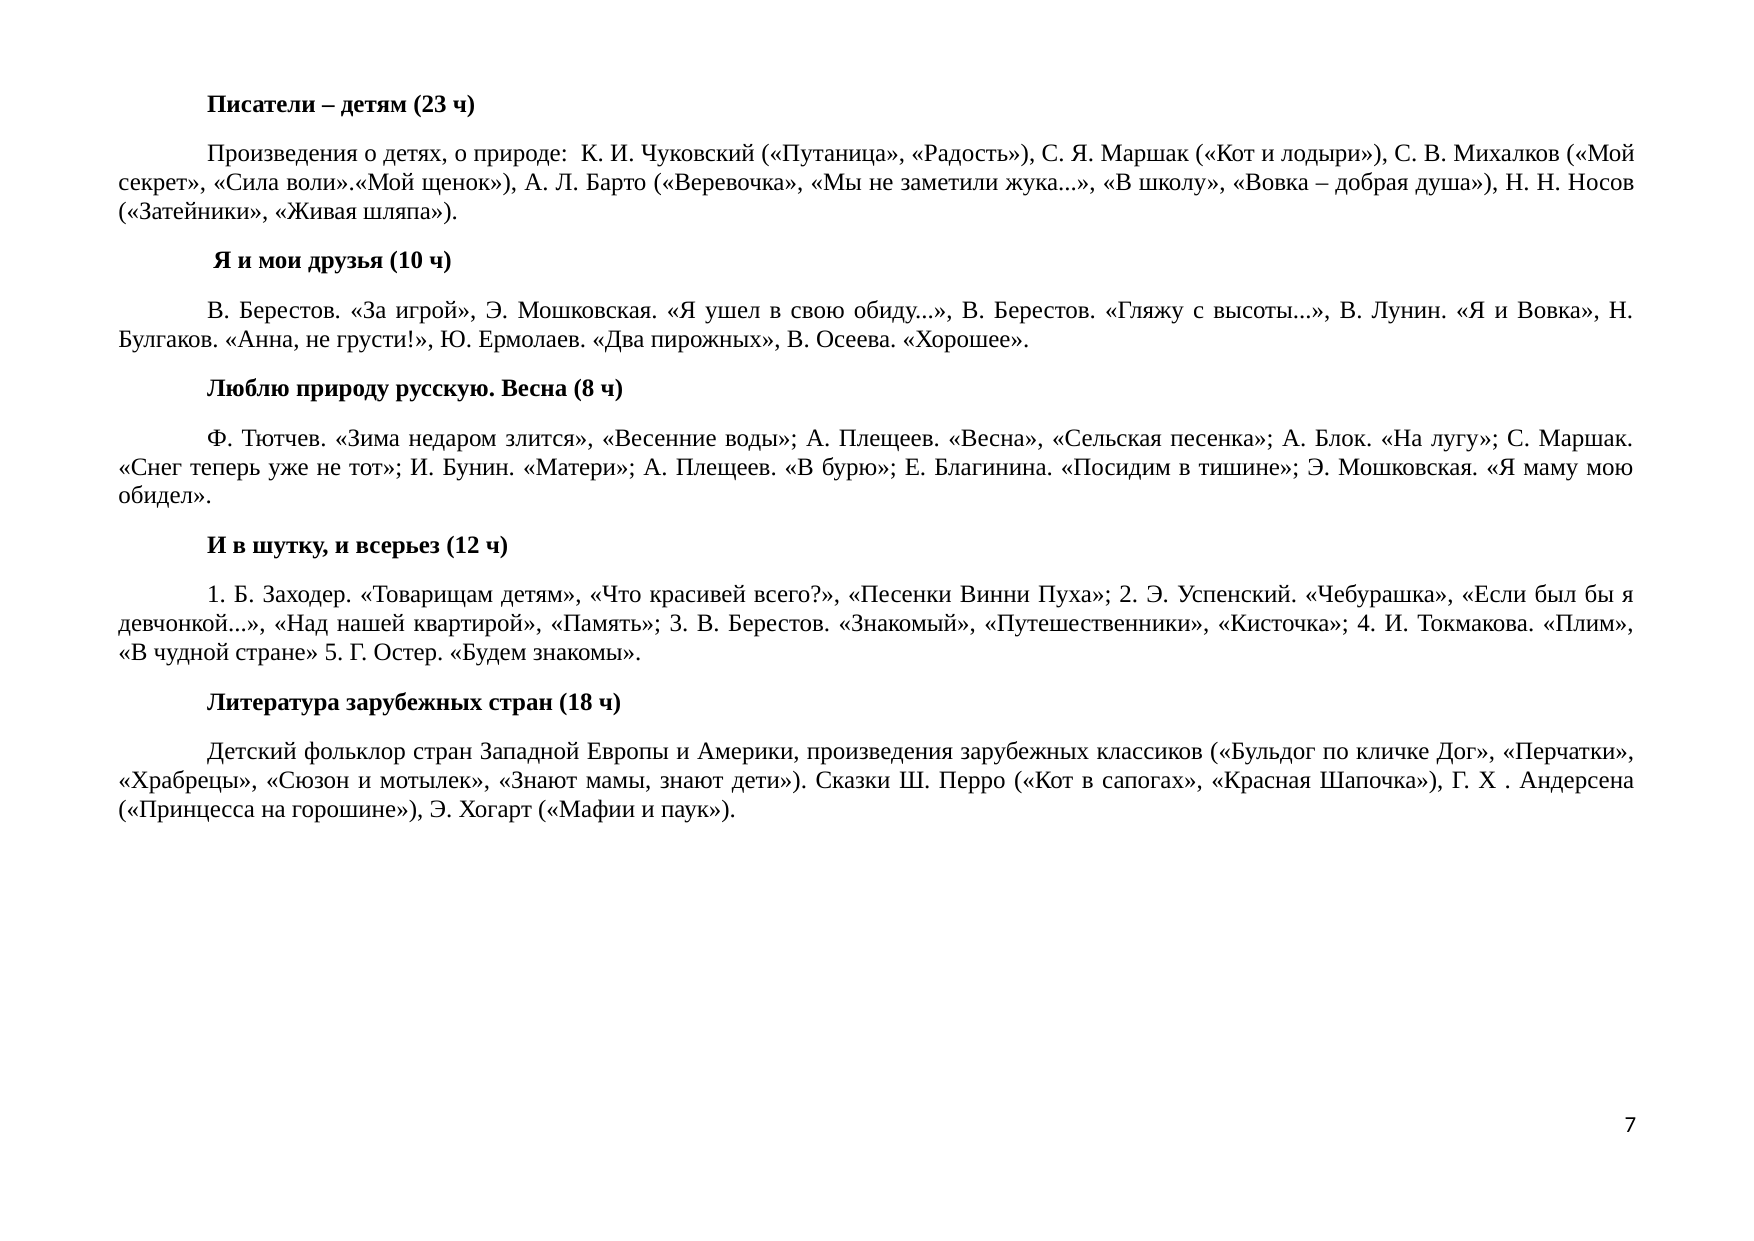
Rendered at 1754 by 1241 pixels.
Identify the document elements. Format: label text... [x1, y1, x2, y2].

text Писатели – детям (23 ч) [118, 89, 1636, 117]
text Литература зарубежных стран (18 ч) [118, 687, 1636, 715]
text Я и мои друзья (10 ч) [118, 245, 1636, 274]
text Произведения о детях, о природе: К. И. Чуковский («Путаница», «Радость»), С. Я. Маршак («Кот и лодыри»), С. В. Михалков («Мой секрет», «Сила воли».«Мой щенок»), А. Л. Барто («Веревочка», «Мы не заметили жука...», «В школу», «Вовка – добрая душа»), Н. Н. Носов («Затейники», «Живая шляпа»). [118, 138, 1636, 224]
text Детский фольклор стран Западной Европы и Америки, произведения зарубежных классиков («Бульдог по кличке Дог», «Перчатки», «Храбрецы», «Сюзон и мотылек», «Знают мамы, знают дети»). Сказки Ш. Перро («Кот в сапогах», «Красная Шапочка»), Г. X . Андерсена («Принцесса на горошине»), Э. Хогарт («Мафии и паук»). [118, 736, 1636, 822]
text И в шутку, и всерьез (12 ч) [118, 530, 1636, 559]
text В. Берестов. «За игрой», Э. Мошковская. «Я ушел в свою обиду...», В. Берестов. «Гляжу с высоты...», В. Лунин. «Я и Вовка», Н. Булгаков. «Анна, не грусти!», Ю. Ермолаев. «Два пирожных», В. Осеева. «Хорошее». [118, 295, 1636, 352]
text Люблю природу русскую. Весна (8 ч) [118, 373, 1636, 402]
text Ф. Тютчев. «Зима недаром злится», «Весенние воды»; А. Плещеев. «Весна», «Сельская песенка»; А. Блок. «На лугу»; С. Маршак. «Снег теперь уже не тот»; И. Бунин. «Матери»; А. Плещеев. «В бурю»; Е. Благинина. «Посидим в тишине»; Э. Мошковская. «Я маму мою обидел». [118, 423, 1636, 509]
text 1. Б. Заходер. «Товарищам детям», «Что красивей всего?», «Песенки Винни Пуха»; 2. Э. Успенский. «Чебурашка», «Если был бы я девчонкой...», «Над нашей квартирой», «Память»; 3. В. Берестов. «Знакомый», «Путешественники», «Кисточка»; 4. И. Токмакова. «Плим», «В чудной стране» 5. Г. Остер. «Будем знакомы». [118, 579, 1636, 666]
